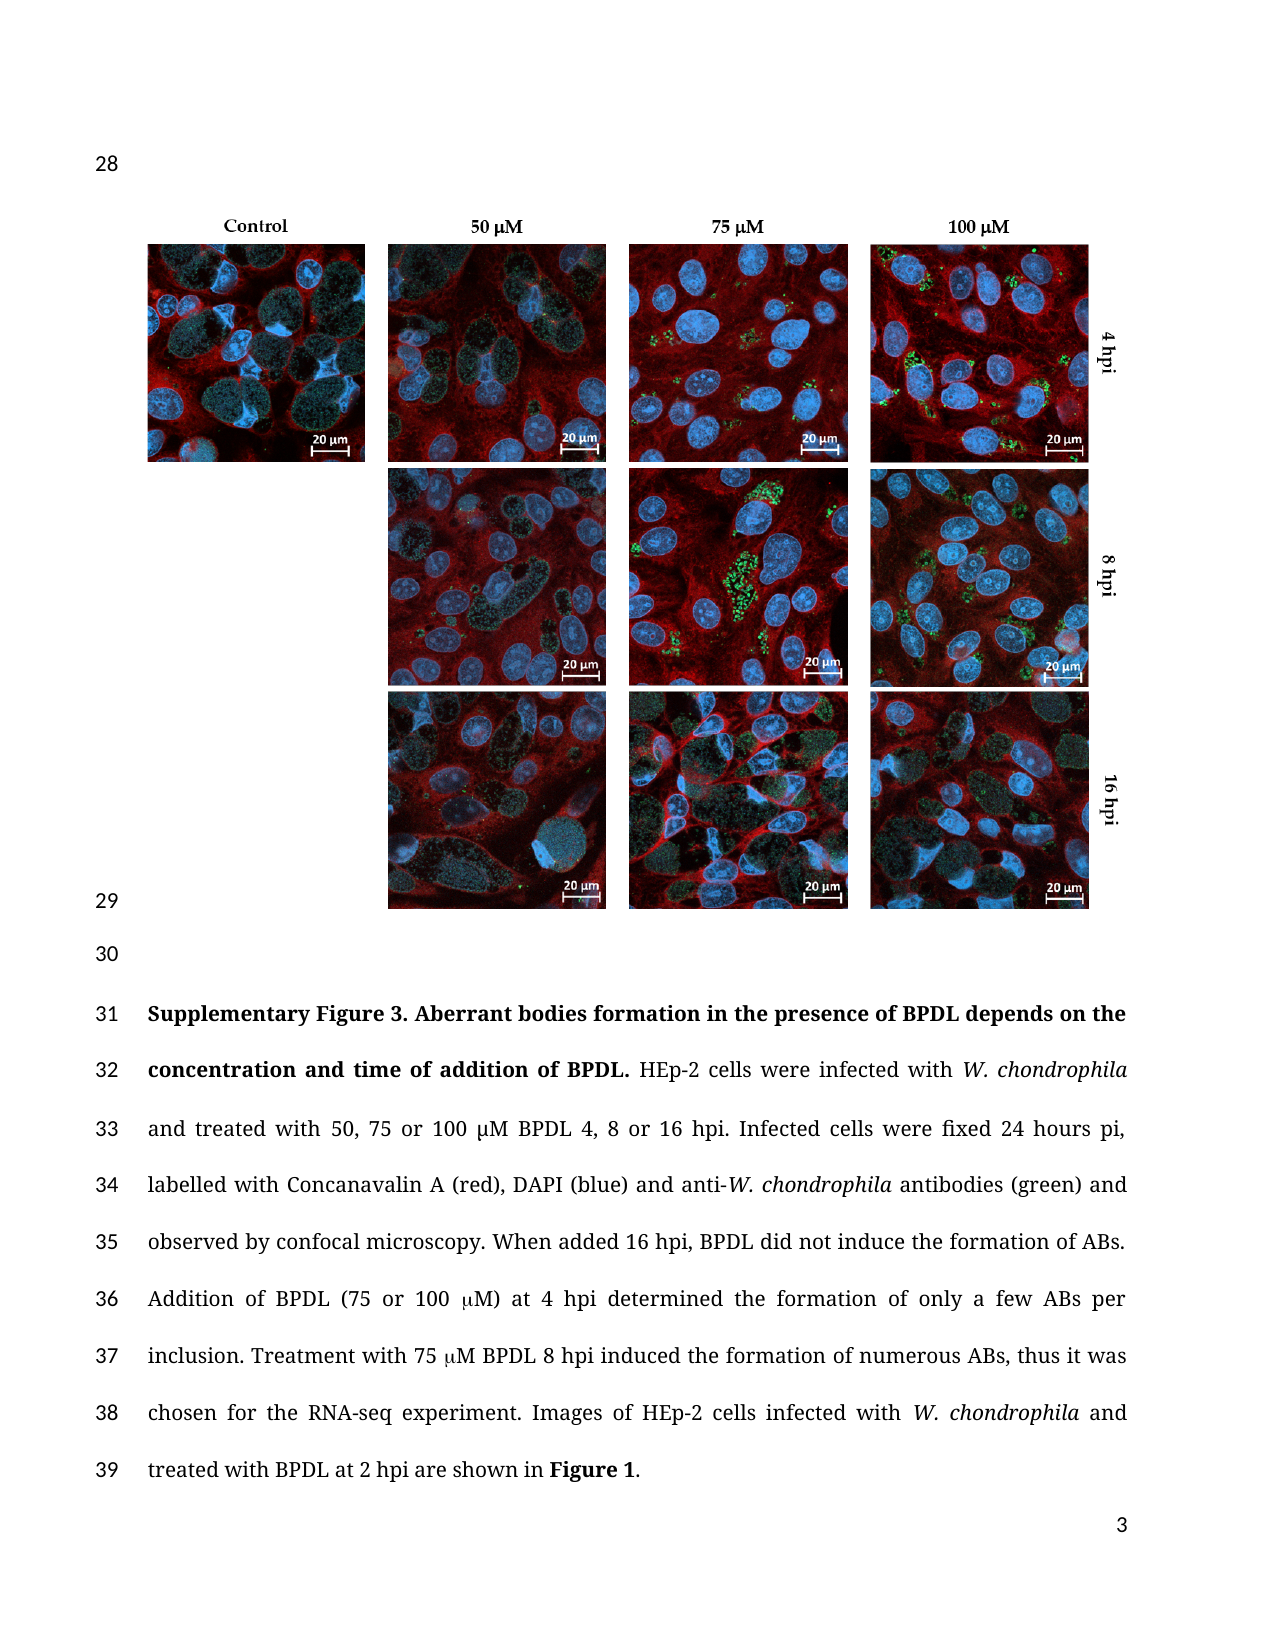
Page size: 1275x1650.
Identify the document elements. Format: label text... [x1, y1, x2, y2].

text Supplementary Figure 3. Aberrant bodies formation in the presence of BPDL depends on the concentration and time of addition of BPDL. HEp-2 cells were infected with W. chondrophila and treated with 50, 75 or 100 μM BPDL 4, 8 or 16 hpi. Infected cells were fixed 24 hours pi, labelled with Concanavalin A (red), DAPI (blue) and anti-W. chondrophila antibodies (green) and observed by confocal microscopy. When added 16 hpi, BPDL did not induce the formation of ABs. Addition of BPDL (75 or 100 M) at 4 hpi determined the formation of only a few ABs per inclusion. Treatment with 75 M BPDL 8 hpi induced the formation of numerous ABs, thus it was chosen for the RNA-seq experiment. Images of HEp-2 cells infected with W. chondrophila and treated with BPDL at 2 hpi are shown in Figure 1. [148, 999, 1127, 1483]
picture [147, 208, 1128, 909]
